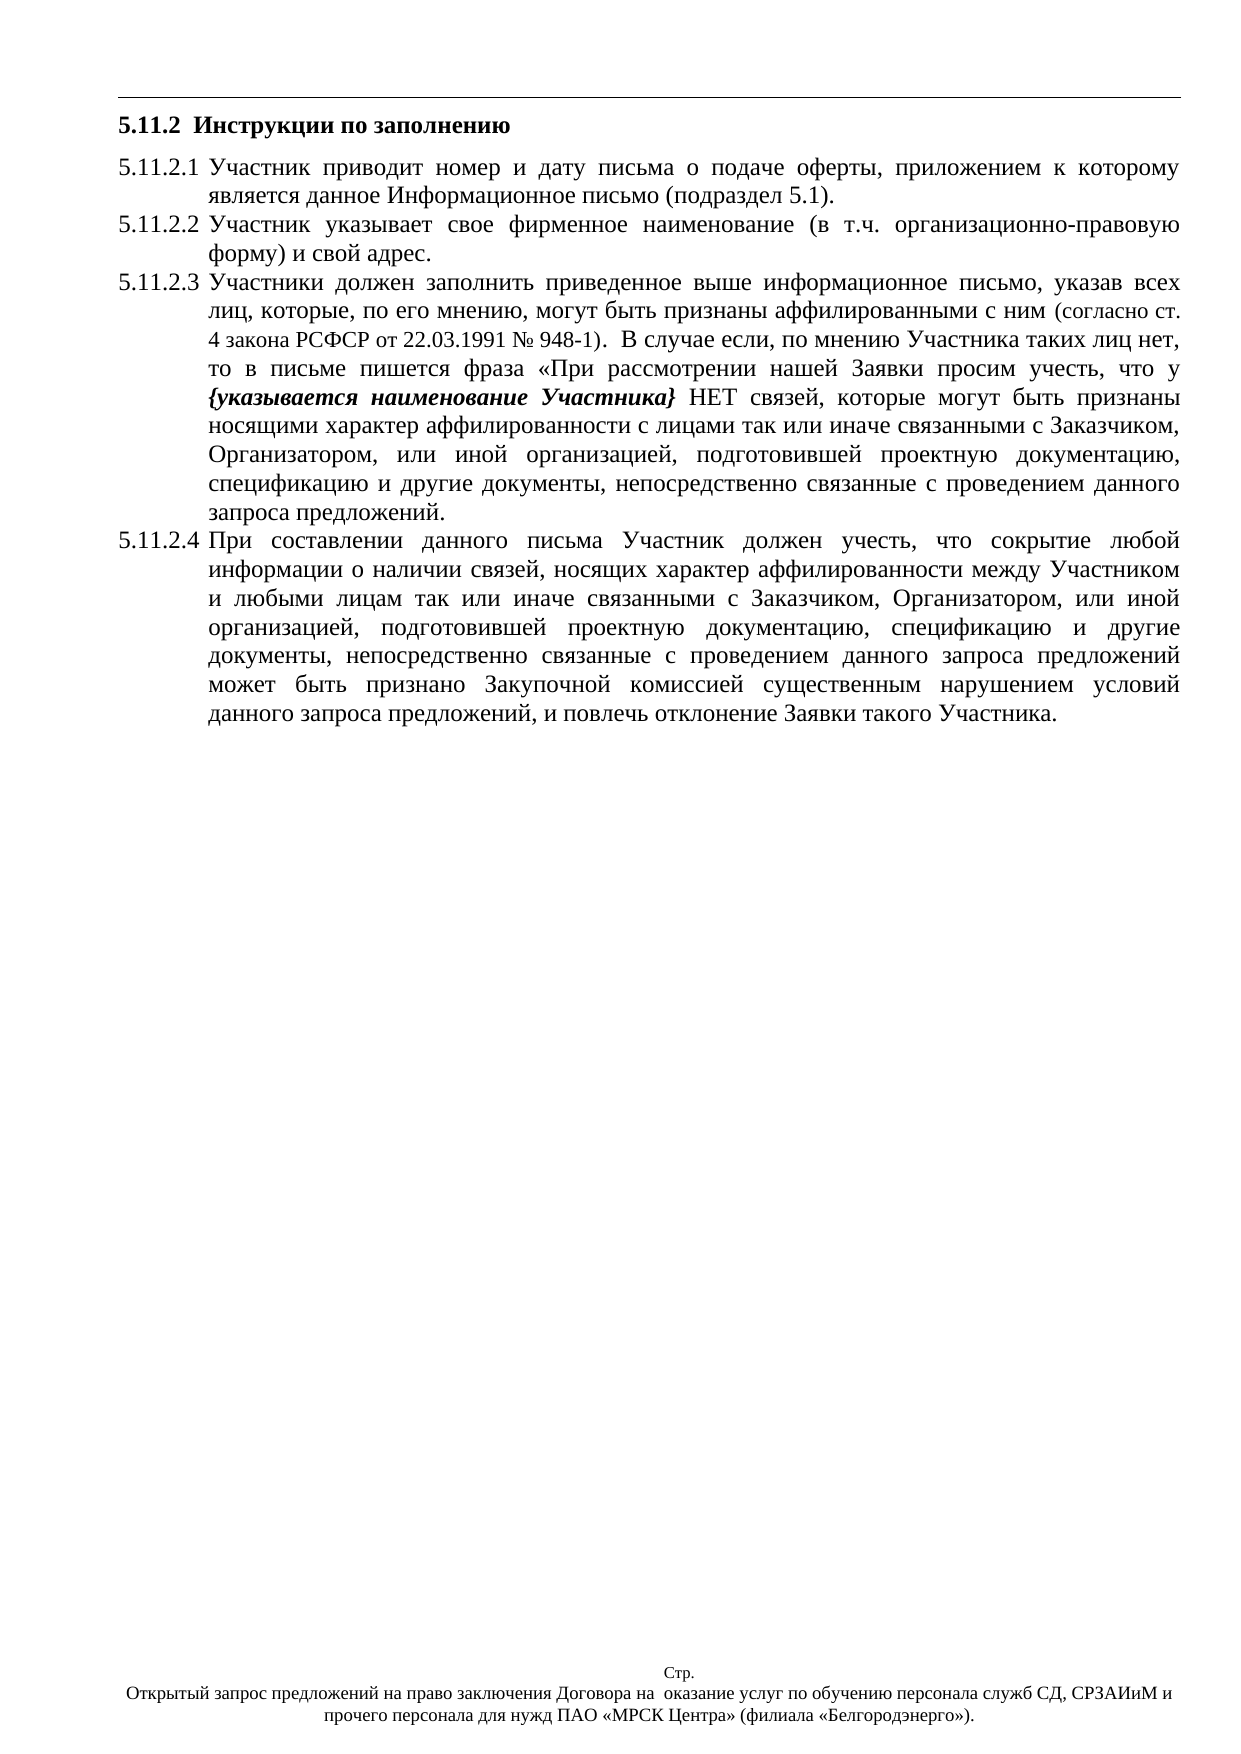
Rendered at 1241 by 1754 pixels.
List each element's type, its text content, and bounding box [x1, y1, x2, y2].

list Участник указывает свое фирменное наименование (в т.ч. организационно-правовую форму) и свой адрес. [118, 209, 1181, 267]
list При составлении данного письма Участник должен учесть, что сокрытие любой информации о наличии связей, носящих характер аффилированности между Участником и любыми лицам так или иначе связанными с Заказчиком, Организатором, или иной организацией, подготовившей проектную документацию, спецификацию и другие документы, непосредственно связанные с проведением данного запроса предложений может быть признано Закупочной комиссией существенным нарушением условий данного запроса предложений, и повлечь отклонение Заявки такого Участника. [118, 526, 1181, 727]
list Участник приводит номер и дату письма о подаче оферты, приложением к которому является данное Информационное письмо (подраздел 5.1). [118, 152, 1181, 209]
subtitle Инструкции по заполнению [118, 111, 1181, 139]
list Участники должен заполнить приведенное выше информационное письмо, указав всех лиц, которые, по его мнению, могут быть признаны аффилированными с ним (согласно ст. 4 закона РСФСР от 22.03.1991 № 948-1). В случае если, по мнению Участника таких лиц нет, то в письме пишется фраза «При рассмотрении нашей Заявки просим учесть, что у {указывается наименование Участника} НЕТ связей, которые могут быть признаны носящими характер аффилированности с лицами так или иначе связанными с Заказчиком, Организатором, или иной организацией, подготовившей проектную документацию, спецификацию и другие документы, непосредственно связанные с проведением данного запроса предложений. [118, 267, 1181, 526]
